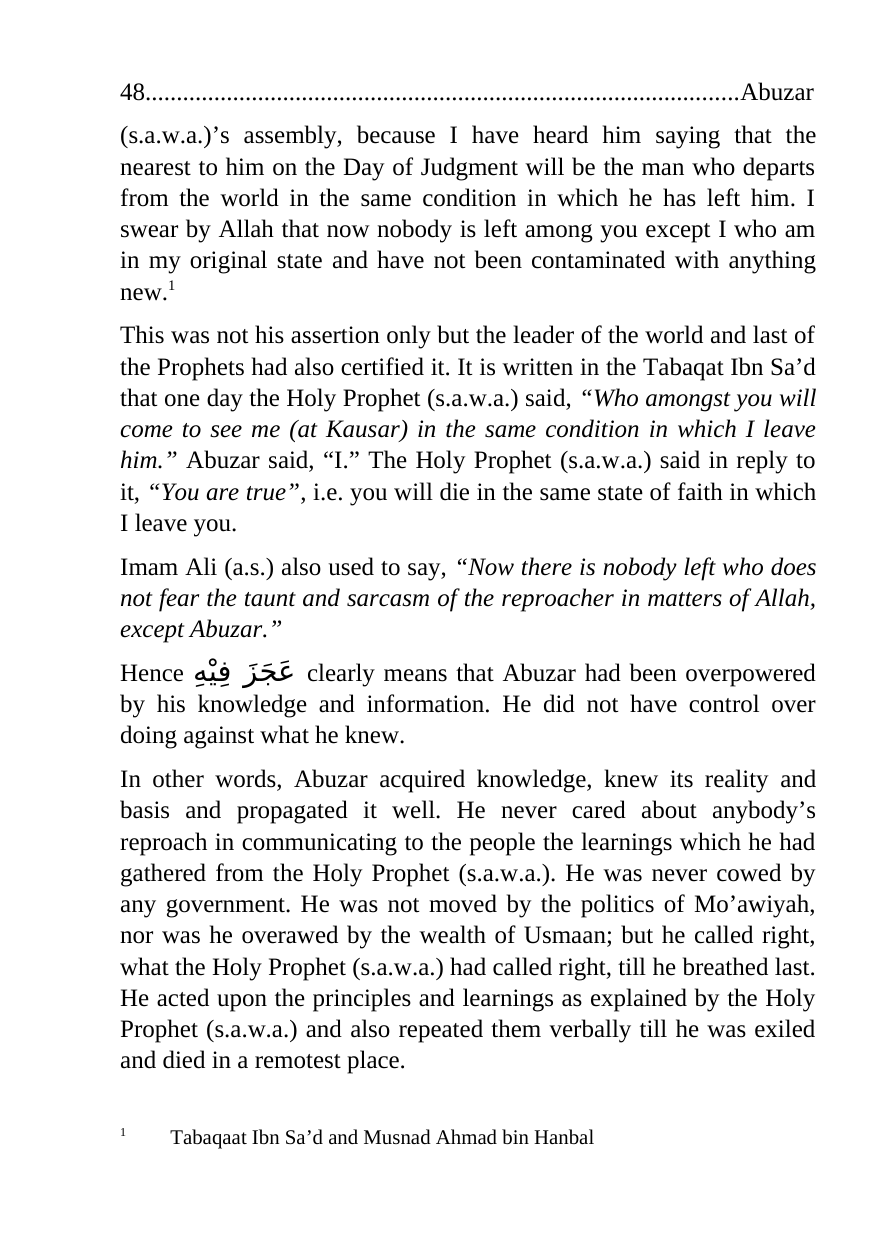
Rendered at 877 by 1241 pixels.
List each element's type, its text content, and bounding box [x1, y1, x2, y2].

text Hence عَجَزَ فِيْهِ clearly means that Abuzar had been overpowered by his knowledge and information. He did not have control over doing against what he knew. [120, 656, 817, 750]
text This was not his assertion only but the leader of the world and last of the Prophets had also certified it. It is written in the Tabaqat Ibn Sa’d that one day the Holy Prophet (s.a.w.a.) said, “Who amongst you will come to see me (at Kausar) in the same condition in which I leave him.” Abuzar said, “I.” The Holy Prophet (s.a.w.a.) said in reply to it, “You are true”, i.e. you will die in the same state of faith in which I leave you. [120, 319, 817, 537]
text Imam Ali (a.s.) also used to say, “Now there is nobody left who does not fear the taunt and sarcasm of the reproacher in matters of Allah, except Abuzar.” [120, 550, 817, 644]
text In other words, Abuzar acquired knowledge, knew its reality and basis and propagated it well. He never cared about anybody’s reproach in communicating to the people the learnings which he had gathered from the Holy Prophet (s.a.w.a.). He was never cowed by any government. He was not moved by the politics of Mo’awiyah, nor was he overawed by the wealth of Usmaan; but he called right, what the Holy Prophet (s.a.w.a.) had called right, till he breathed last. He acted upon the principles and learnings as explained by the Holy Prophet (s.a.w.a.) and also repeated them verbally till he was exiled and died in a remotest place. [120, 762, 817, 1075]
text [120, 119, 817, 306]
